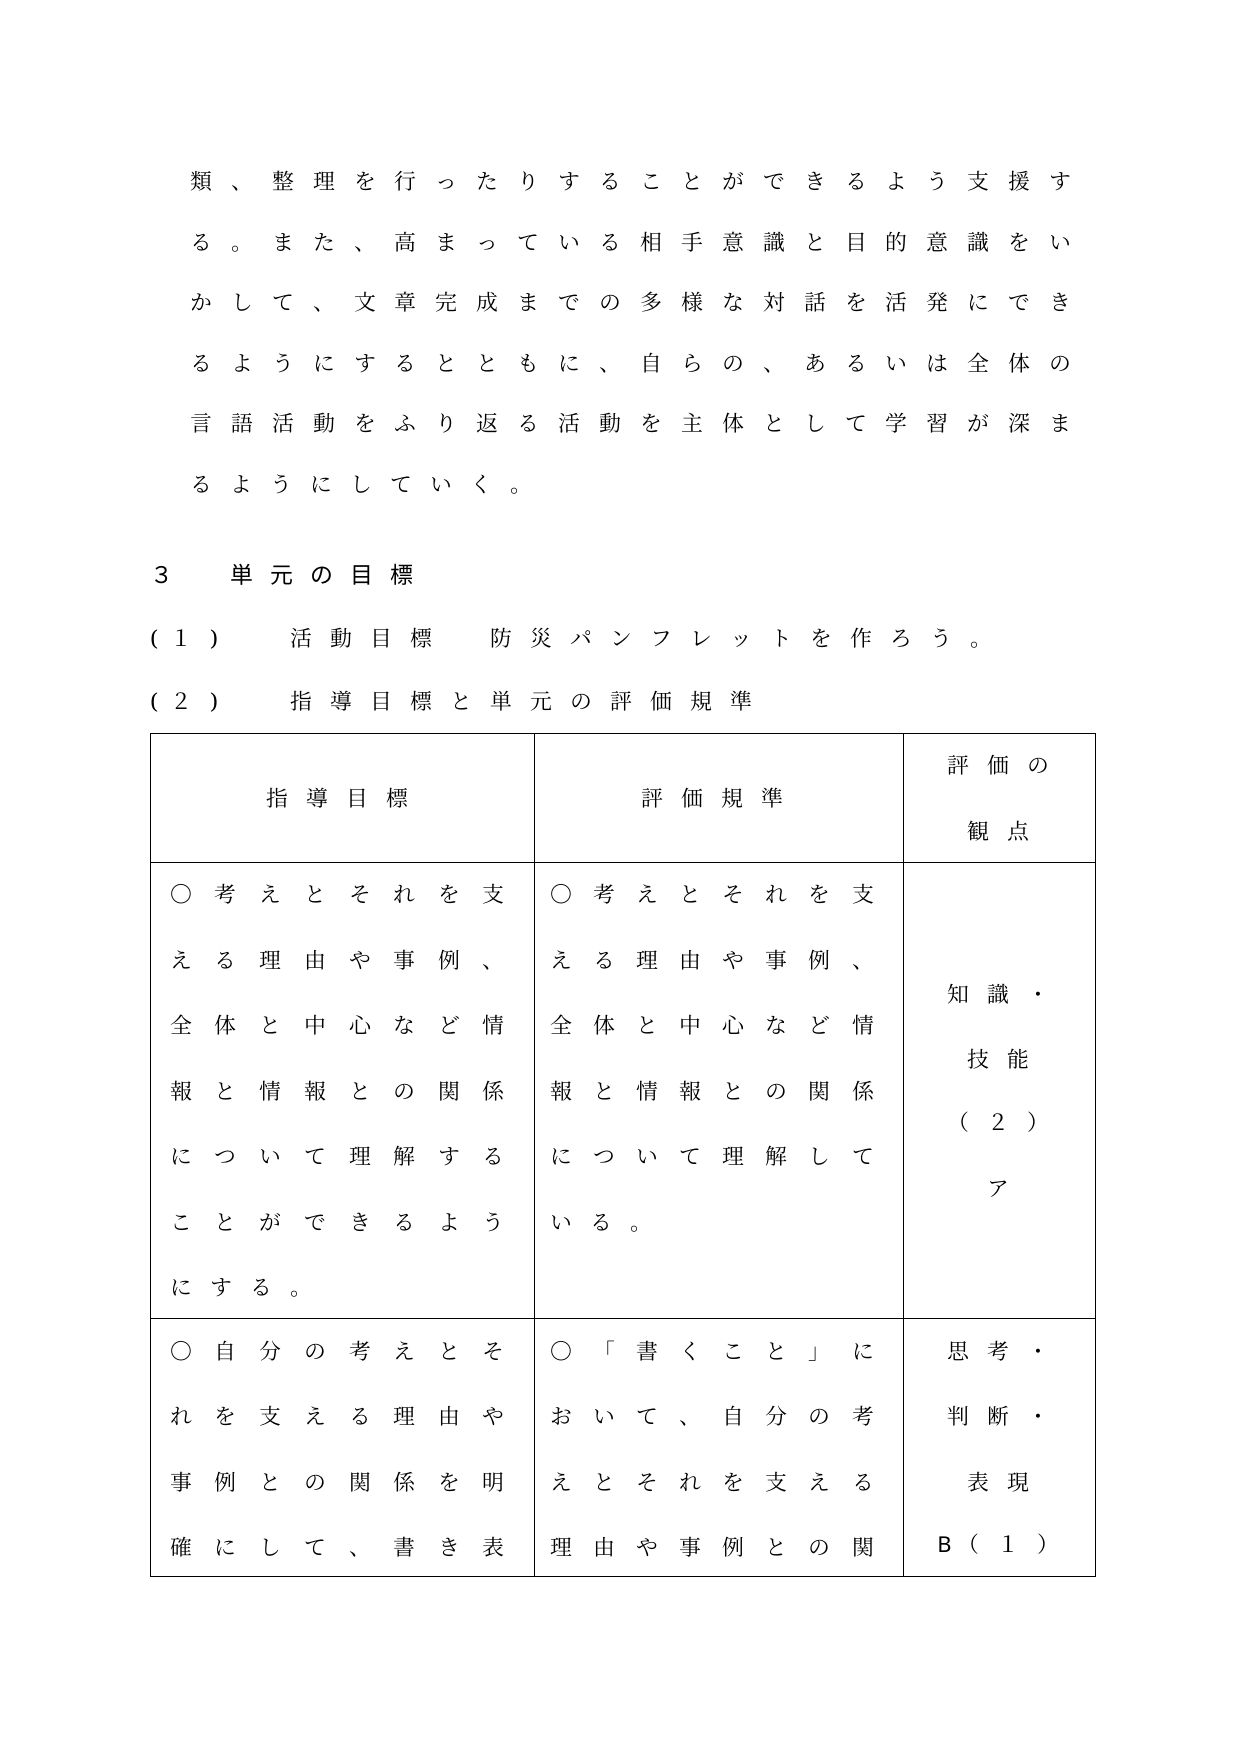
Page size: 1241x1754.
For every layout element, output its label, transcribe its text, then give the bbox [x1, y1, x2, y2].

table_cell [151, 1319, 534, 1576]
list 指導目標と単元の評価規準 [150, 670, 1090, 731]
table_header 評価規準 [535, 734, 903, 862]
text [170, 149, 1090, 513]
table_header 評価の観点 [904, 734, 1095, 862]
table_cell 思考・判断・表現 B（１）ウ [904, 1319, 1095, 1576]
list 活動目標 防災パンフレットを作ろう。 [150, 607, 1090, 667]
table_cell 〇考えとそれを支える理由や事例、全体と中心など情報と情報との関係について理解している。 [535, 863, 903, 1318]
text ３ 単元の目標 [150, 543, 1090, 604]
table_cell 知識・技能 （２）ア [904, 863, 1095, 1318]
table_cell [535, 1319, 903, 1576]
table_cell 〇考えとそれを支える理由や事例、全体と中心など情報と情報との関係について理解することができるようにする。 [151, 863, 534, 1318]
table_header 指導目標 [151, 734, 534, 862]
